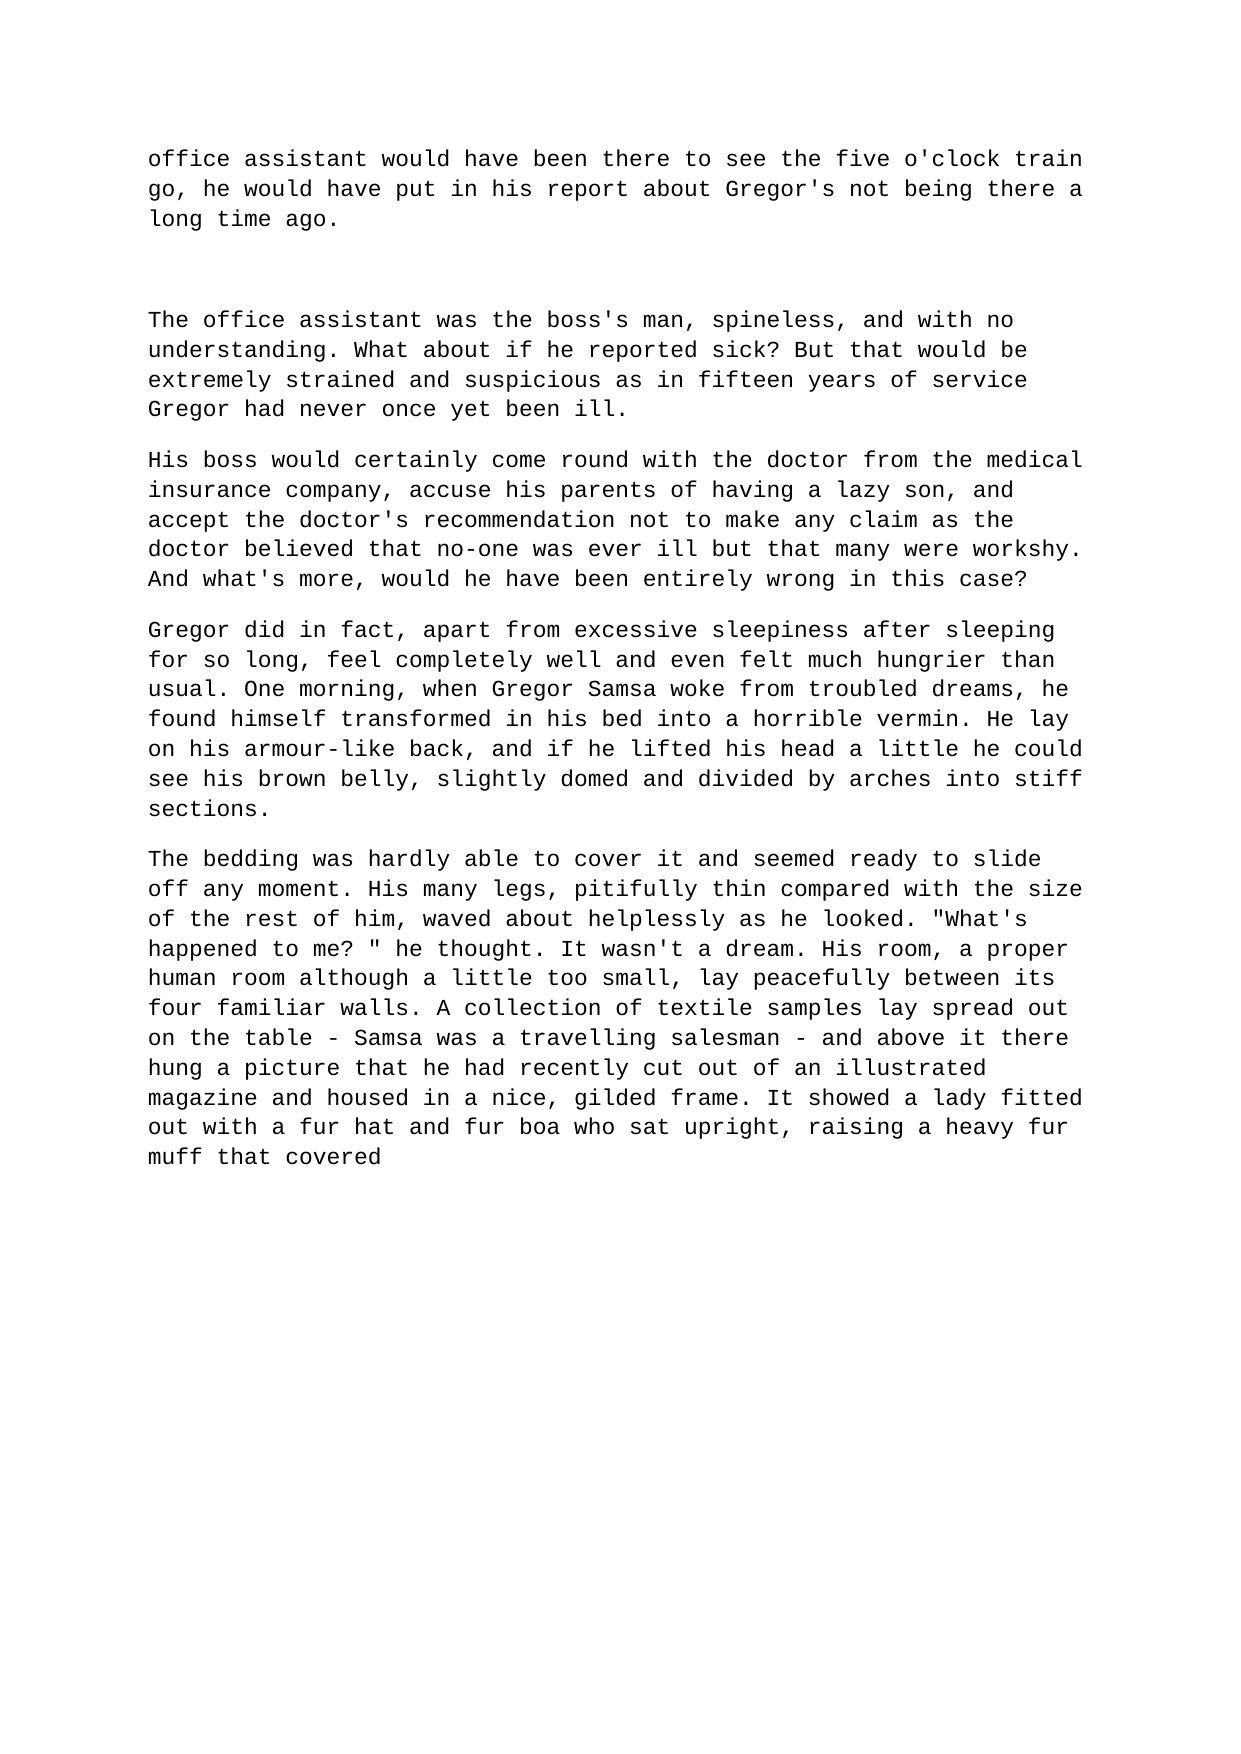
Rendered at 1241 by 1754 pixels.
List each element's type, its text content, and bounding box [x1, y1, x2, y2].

text The office assistant was the boss's man, spineless, and with no understanding. What about if he reported sick? But that would be extremely strained and suspicious as in fifteen years of service Gregor had never once yet been ill. [148, 308, 1093, 424]
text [148, 148, 1093, 233]
text His boss would certainly come round with the doctor from the medical insurance company, accuse his parents of having a lazy son, and accept the doctor's recommendation not to make any claim as the doctor believed that no-one was ever ill but that many were workshy. And what's more, would he have been entirely wrong in this case? [148, 448, 1093, 593]
text Gregor did in fact, apart from excessive sleepiness after sleeping for so long, feel completely well and even felt much hungrier than usual. One morning, when Gregor Samsa woke from troubled dreams, he found himself transformed in his bed into a horrible vermin. He lay on his armour-like back, and if he lifted his head a little he could see his brown belly, slightly domed and divided by arches into stiff sections. [148, 618, 1093, 823]
text The bedding was hardly able to cover it and seemed ready to slide off any moment. His many legs, pitifully thin compared with the size of the rest of him, waved about helplessly as he looked. "What's happened to me? " he thought. It wasn't a dream. His room, a proper human room although a little too small, lay peacefully between its four familiar walls. A collection of textile samples lay spread out on the table - Samsa was a travelling salesman - and above it there hung a picture that he had recently cut out of an illustrated magazine and housed in a nice, gilded frame. It showed a lady fitted out with a fur hat and fur boa who sat upright, raising a heavy fur muff that covered [148, 848, 1093, 1171]
